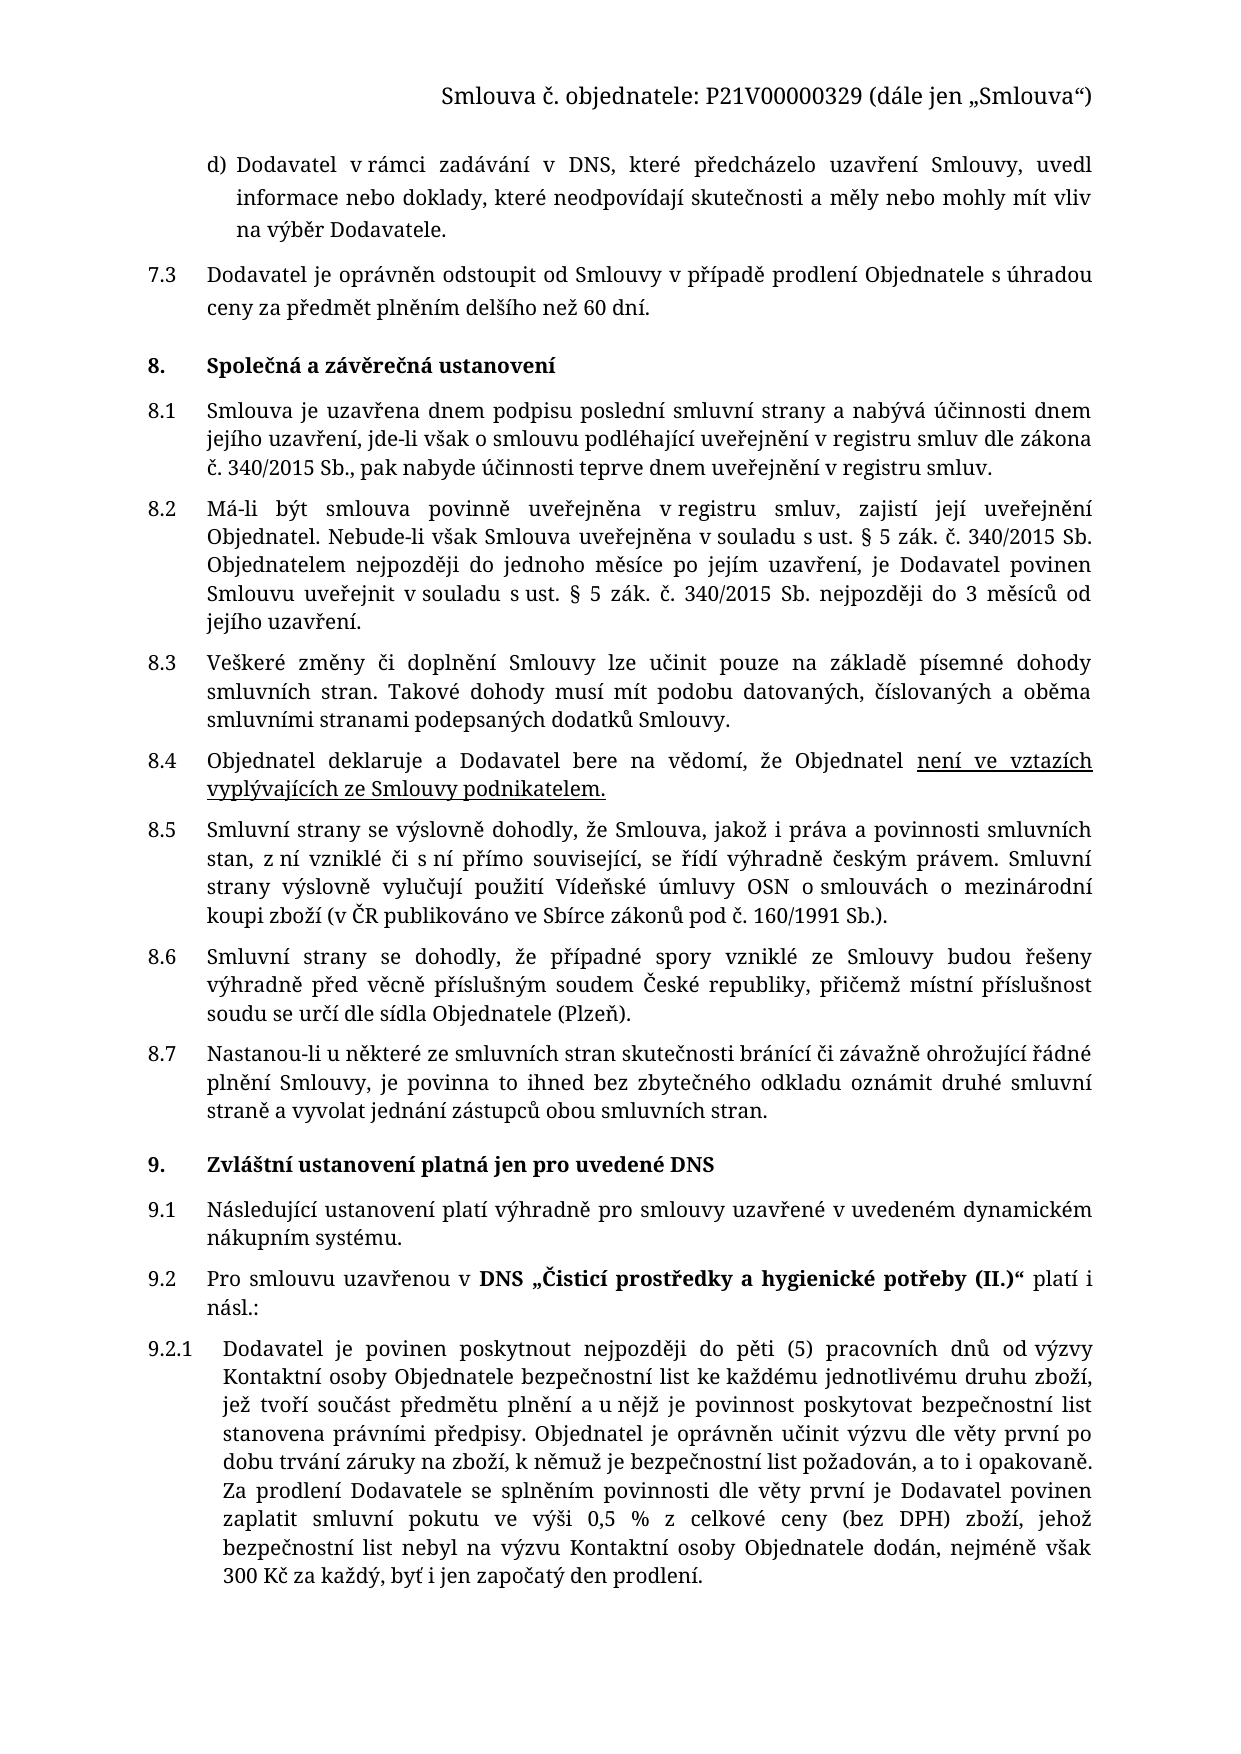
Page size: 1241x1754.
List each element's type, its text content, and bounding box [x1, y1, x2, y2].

list Dodavatel v rámci zadávání v DNS, které předcházelo uzavření Smlouvy, uvedl informace nebo doklady, které neodpovídají skutečnosti a měly nebo mohly mít vliv na výběr Dodavatele. [207, 150, 1093, 244]
list Dodavatel je povinen poskytnout nejpozději do pěti (5) pracovních dnů od výzvy Kontaktní osoby Objednatele bezpečnostní list ke každému jednotlivému druhu zboží, jež tvoří součást předmětu plnění a u nějž je povinnost poskytovat bezpečnostní list stanovena právními předpisy. Objednatel je oprávněn učinit výzvu dle věty první po dobu trvání záruky na zboží, k němuž je bezpečnostní list požadován, a to i opakovaně. Za prodlení Dodavatele se splněním povinnosti dle věty první je Dodavatel povinen zaplatit smluvní pokutu ve výši 0,5 % z celkové ceny (bez DPH) zboží, jehož bezpečnostní list nebyl na výzvu Kontaktní osoby Objednatele dodán, nejméně však 300 Kč za každý, byť i jen započatý den prodlení. [148, 1334, 1093, 1590]
list Následující ustanovení platí výhradně pro smlouvy uzavřené v uvedeném dynamickém nákupním systému. [148, 1195, 1093, 1252]
list Dodavatel je oprávněn odstoupit od Smlouvy v případě prodlení Objednatele s úhradou ceny za předmět plněním delšího než 60 dní. [148, 261, 1093, 322]
list Společná a závěrečná ustanovení [148, 351, 1093, 379]
list Smlouva je uzavřena dnem podpisu poslední smluvní strany a nabývá účinnosti dnem jejího uzavření, jde-li však o smlouvu podléhající uveřejnění v registru smluv dle zákona č. 340/2015 Sb., pak nabyde účinnosti teprve dnem uveřejnění v registru smluv. [148, 396, 1093, 481]
list Smluvní strany se dohodly, že případné spory vzniklé ze Smlouvy budou řešeny výhradně před věcně příslušným soudem České republiky, přičemž místní příslušnost soudu se určí dle sídla Objednatele (Plzeň). [148, 942, 1093, 1027]
list Smluvní strany se výslovně dohodly, že Smlouva, jakož i práva a povinnosti smluvních stan, z ní vzniklé či s ní přímo související, se řídí výhradně českým právem. Smluvní strany výslovně vylučují použití Vídeňské úmluvy OSN o smlouvách o mezinárodní koupi zboží (v ČR publikováno ve Sbírce zákonů pod č. 160/1991 Sb.). [148, 816, 1093, 929]
list Pro smlouvu uzavřenou v DNS „Čisticí prostředky a hygienické potřeby (II.)“ platí i násl.: [148, 1264, 1093, 1321]
list Veškeré změny či doplnění Smlouvy lze učinit pouze na základě písemné dohody smluvních stran. Takové dohody musí mít podobu datovaných, číslovaných a oběma smluvními stranami podepsaných dodatků Smlouvy. [148, 648, 1093, 734]
list Objednatel deklaruje a Dodavatel bere na vědomí, že Objednatel není ve vztazích vyplývajících ze Smlouvy podnikatelem. [148, 746, 1093, 803]
list Nastanou-li u některé ze smluvních stran skutečnosti bránící či závažně ohrožující řádné plnění Smlouvy, je povinna to ihned bez zbytečného odkladu oznámit druhé smluvní straně a vyvolat jednání zástupců obou smluvních stran. [148, 1039, 1093, 1125]
list Má-li být smlouva povinně uveřejněna v registru smluv, zajistí její uveřejnění Objednatel. Nebude-li však Smlouva uveřejněna v souladu s ust. § 5 zák. č. 340/2015 Sb. Objednatelem nejpozději do jednoho měsíce po jejím uzavření, je Dodavatel povinen Smlouvu uveřejnit v souladu s ust. § 5 zák. č. 340/2015 Sb. nejpozději do 3 měsíců od jejího uzavření. [148, 494, 1093, 636]
list Zvláštní ustanovení platná jen pro uvedené DNS [148, 1150, 1093, 1178]
